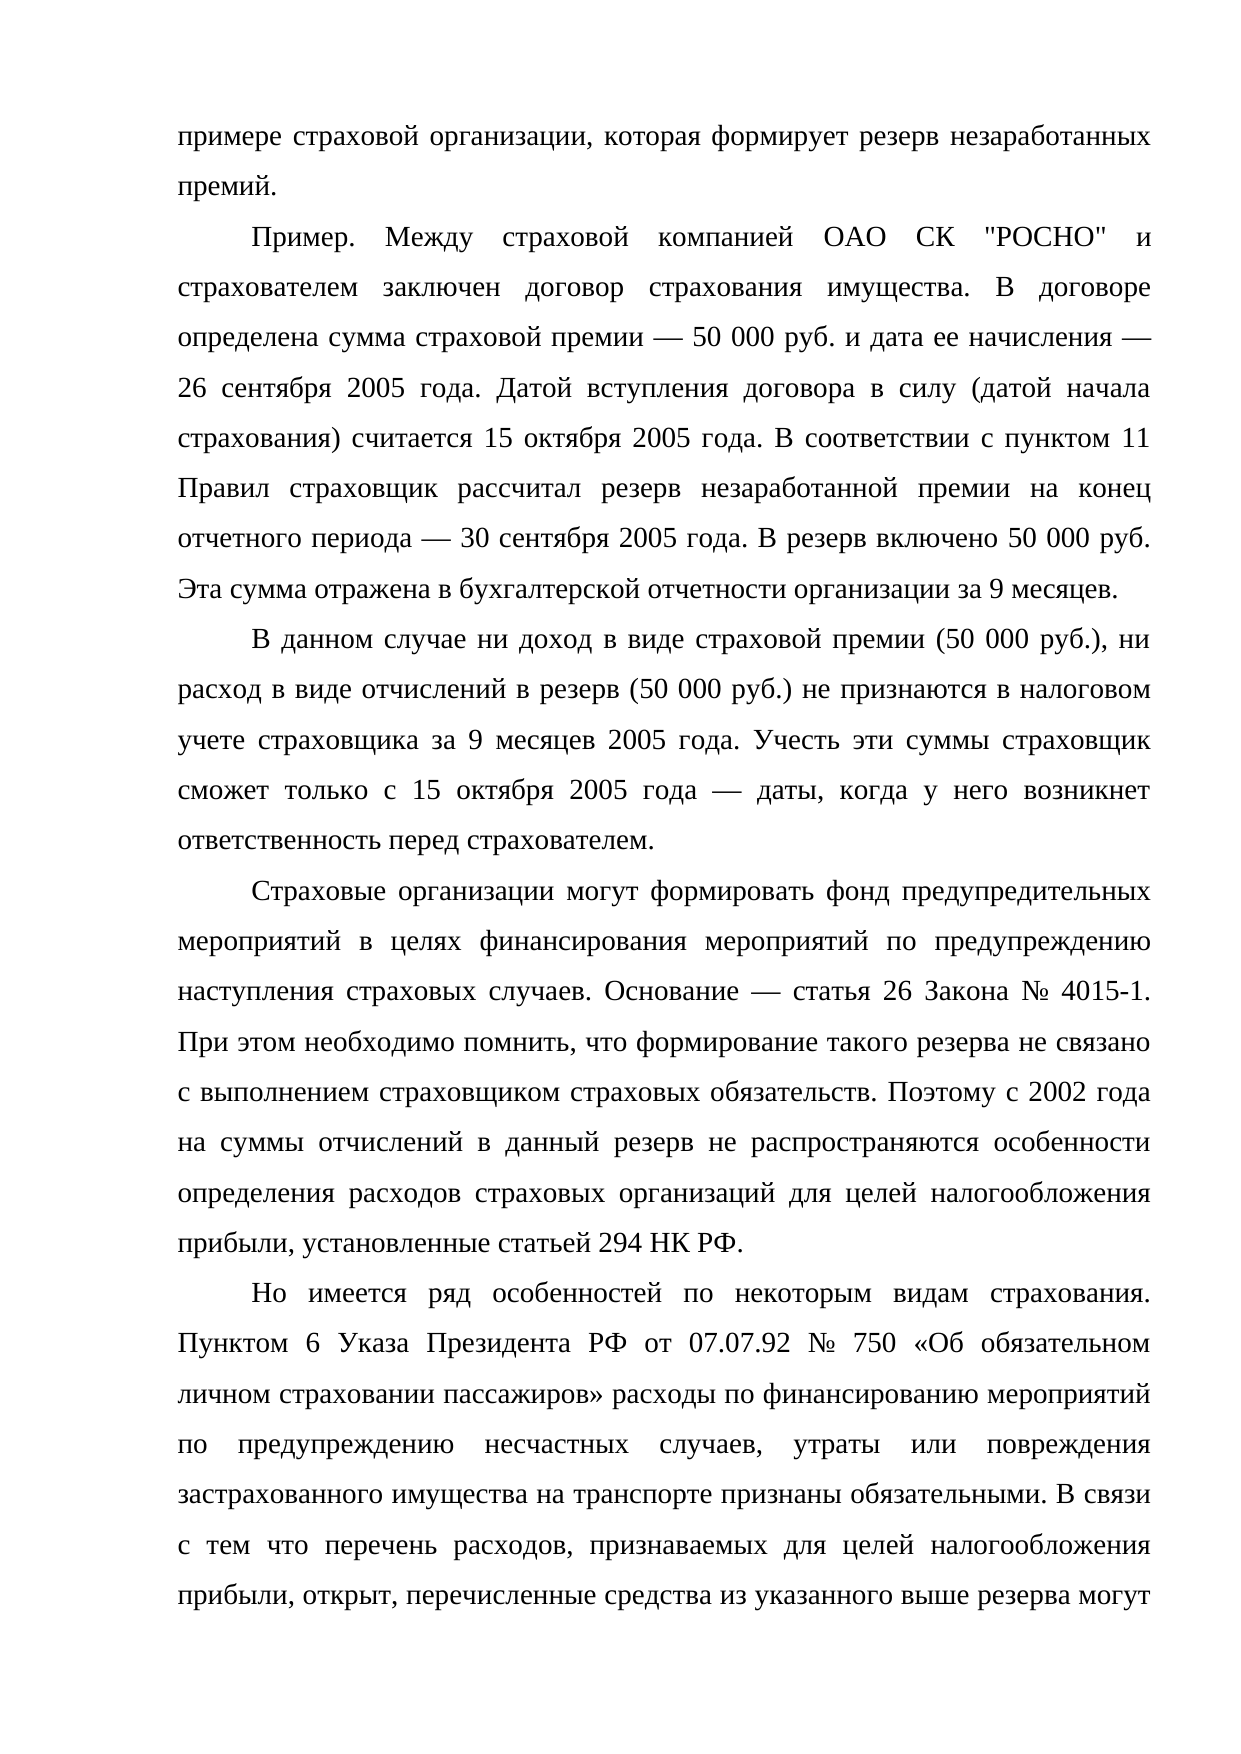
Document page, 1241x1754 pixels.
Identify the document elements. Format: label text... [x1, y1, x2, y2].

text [177, 118, 1152, 202]
text В данном случае ни доход в виде страховой премии (50 000 руб.), ни расход в виде отчислений в резерв (50 000 руб.) не признаются в налоговом учете страховщика за 9 месяцев 2005 года. Учесть эти суммы страховщик сможет только с 15 октября 2005 года — даты, когда у него возникнет ответственность перед страхователем. [177, 621, 1152, 856]
text Пример. Между страховой компанией ОАО СК "РОСНО" и страхователем заключен договор страхования имущества. В договоре определена сумма страховой премии — 50 000 руб. и дата ее начисления — 26 сентября 2005 года. Датой вступления договора в силу (датой начала страхования) считается 15 октября 2005 года. В соответствии с пунктом 11 Правил страховщик рассчитал резерв незаработанной премии на конец отчетного периода — 30 сентября 2005 года. В резерв включено 50 000 руб. Эта сумма отражена в бухгалтерской отчетности организации за 9 месяцев. [177, 219, 1152, 604]
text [177, 1275, 1152, 1611]
text Страховые организации могут формировать фонд предупредительных мероприятий в целях финансирования мероприятий по предупреждению наступления страховых случаев. Основание — статья 26 Закона № 4015-1. При этом необходимо помнить, что формирование такого резерва не связано с выполнением страховщиком страховых обязательств. Поэтому с 2002 года на суммы отчислений в данный резерв не распространяются особенности определения расходов страховых организаций для целей налогообложения прибыли, установленные статьей 294 НК РФ. [177, 873, 1152, 1258]
